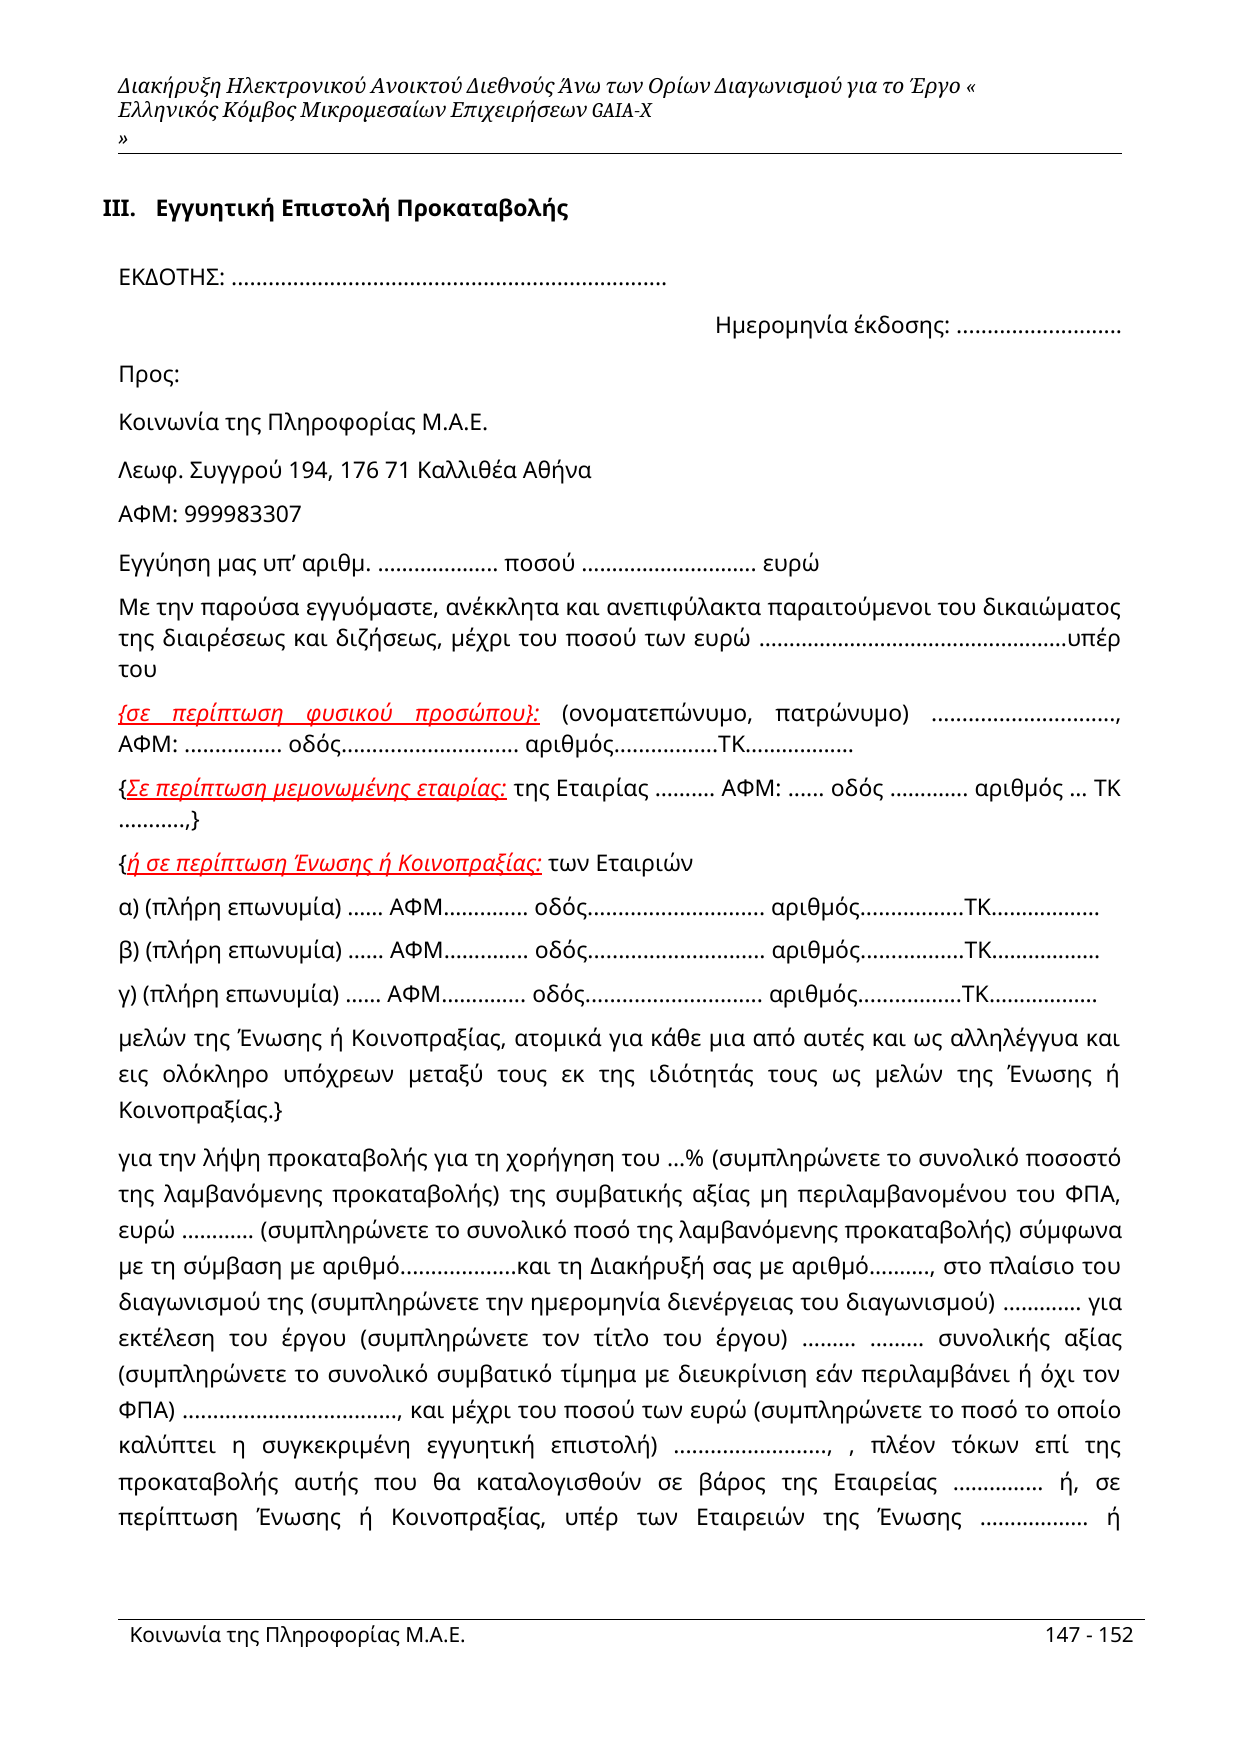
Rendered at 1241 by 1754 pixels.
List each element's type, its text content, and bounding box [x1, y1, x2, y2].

text Με την παρούσα εγγυόμαστε, ανέκκλητα και ανεπιφύλακτα παραιτούμενοι του δικαιώματος της διαιρέσεως και διζήσεως, μέχρι του ποσού των ευρώ ……………………………………………υπέρ του [118, 590, 1122, 684]
text {Σε περίπτωση μεμονωμένης εταιρίας: της Εταιρίας ………. ΑΦΜ: ...... οδός …………. αριθμός … ΤΚ ………..,} [118, 772, 1122, 834]
text γ) (πλήρη επωνυμία) …… ΑΦΜ…….….... οδός............................. αριθμός.................ΤΚ……………… [118, 978, 1122, 1009]
text {ή σε περίπτωση Ένωσης ή Κοινοπραξίας: των Εταιριών [118, 847, 1122, 878]
text ΕΚΔΟΤΗΣ: ....................................................................... [118, 261, 1122, 292]
text Ημερομηνία έκδοσης: ........................... [118, 309, 1122, 340]
subtitle Εγγυητική Επιστολή Προκαταβολής [136, 192, 1122, 223]
text ΑΦΜ: 999983307 [118, 498, 1122, 529]
text Κοινωνία της Πληροφορίας Μ.Α.Ε. [118, 406, 1122, 437]
text Εγγύηση μας υπ’ αριθμ. ……………….. ποσού ………………….……. ευρώ [118, 547, 1122, 578]
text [118, 1142, 1122, 1533]
text μελών της Ένωσης ή Κοινοπραξίας, ατομικά για κάθε μια από αυτές και ως αλληλέγγυα και εις ολόκληρο υπόχρεων μεταξύ τους εκ της ιδιότητάς τους ως μελών της Ένωσης ή Κοινοπραξίας.} [118, 1022, 1122, 1125]
text α) (πλήρη επωνυμία) …… ΑΦΜ…….….... οδός............................. αριθμός.................ΤΚ……………… [118, 890, 1122, 922]
text Προς: [118, 358, 1122, 389]
text {σε περίπτωση φυσικού προσώπου}: (ονοματεπώνυμο, πατρώνυμο) .............................., ΑΦΜ: ................ οδός............................. αριθμός.................ΤΚ……………… [118, 697, 1122, 759]
text β) (πλήρη επωνυμία) …… ΑΦΜ…….….... οδός............................. αριθμός.................ΤΚ……………… [118, 934, 1122, 965]
text Λεωφ. Συγγρού 194, 176 71 Καλλιθέα Αθήνα [118, 454, 1122, 486]
